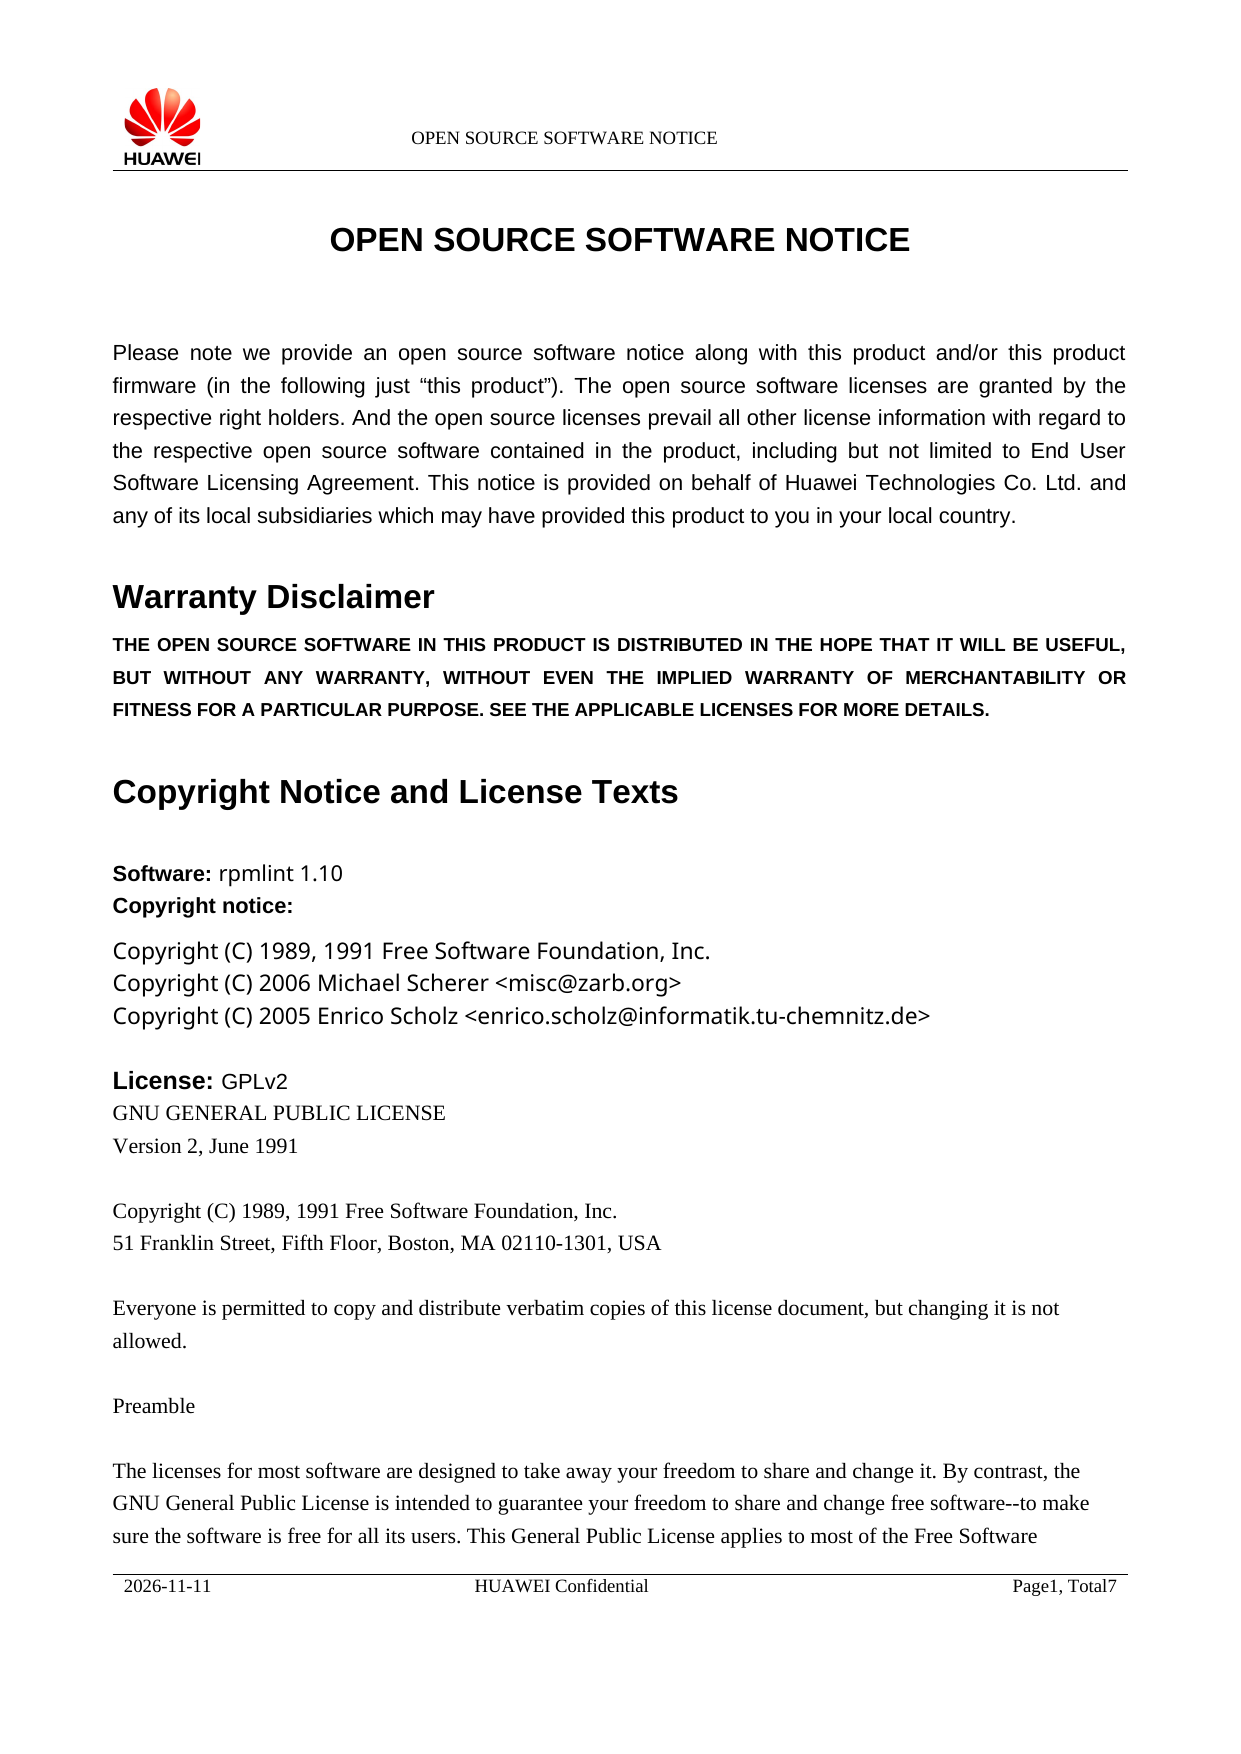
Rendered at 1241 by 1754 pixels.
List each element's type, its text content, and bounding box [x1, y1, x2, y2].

text The open source software in this product is distributed in the hope that it will be useful, but WITHOUT ANY WARRANTY, without even the implied warranty of MERCHANTABILITY or FITNESS FOR A PARTICULAR PURPOSE. See the applicable licenses for more details. [112, 629, 1128, 726]
text Please note we provide an open source software notice along with this product and/or this product firmware (in the following just “this product”). The open source software licenses are granted by the respective right holders. And the open source licenses prevail all other license information with regard to the respective open source software contained in the product, including but not limited to End User Software Licensing Agreement. This notice is provided on behalf of Huawei Technologies Co. Ltd. and any of its local subsidiaries which may have provided this product to you in your local country. [112, 336, 1128, 531]
title Software: rpmlint 1.10 [112, 856, 1128, 889]
picture [124, 88, 201, 165]
text License: GPLv2 [112, 1064, 1128, 1096]
text OPEN SOURCE SOFTWARE NOTICE [112, 206, 1128, 271]
text Copyright Notice and License Texts [112, 759, 1128, 824]
text Warranty Disclaimer [112, 564, 1128, 629]
text Copyright notice: [112, 889, 1128, 921]
text Copyright (C) 1989, 1991 Free Software Foundation, Inc. Copyright (C) 2006 Michael Scherer <misc@zarb.org> Copyright (C) 2005 Enrico Scholz <enrico.scholz@informatik.tu-chemnitz.de> [112, 934, 1128, 1064]
